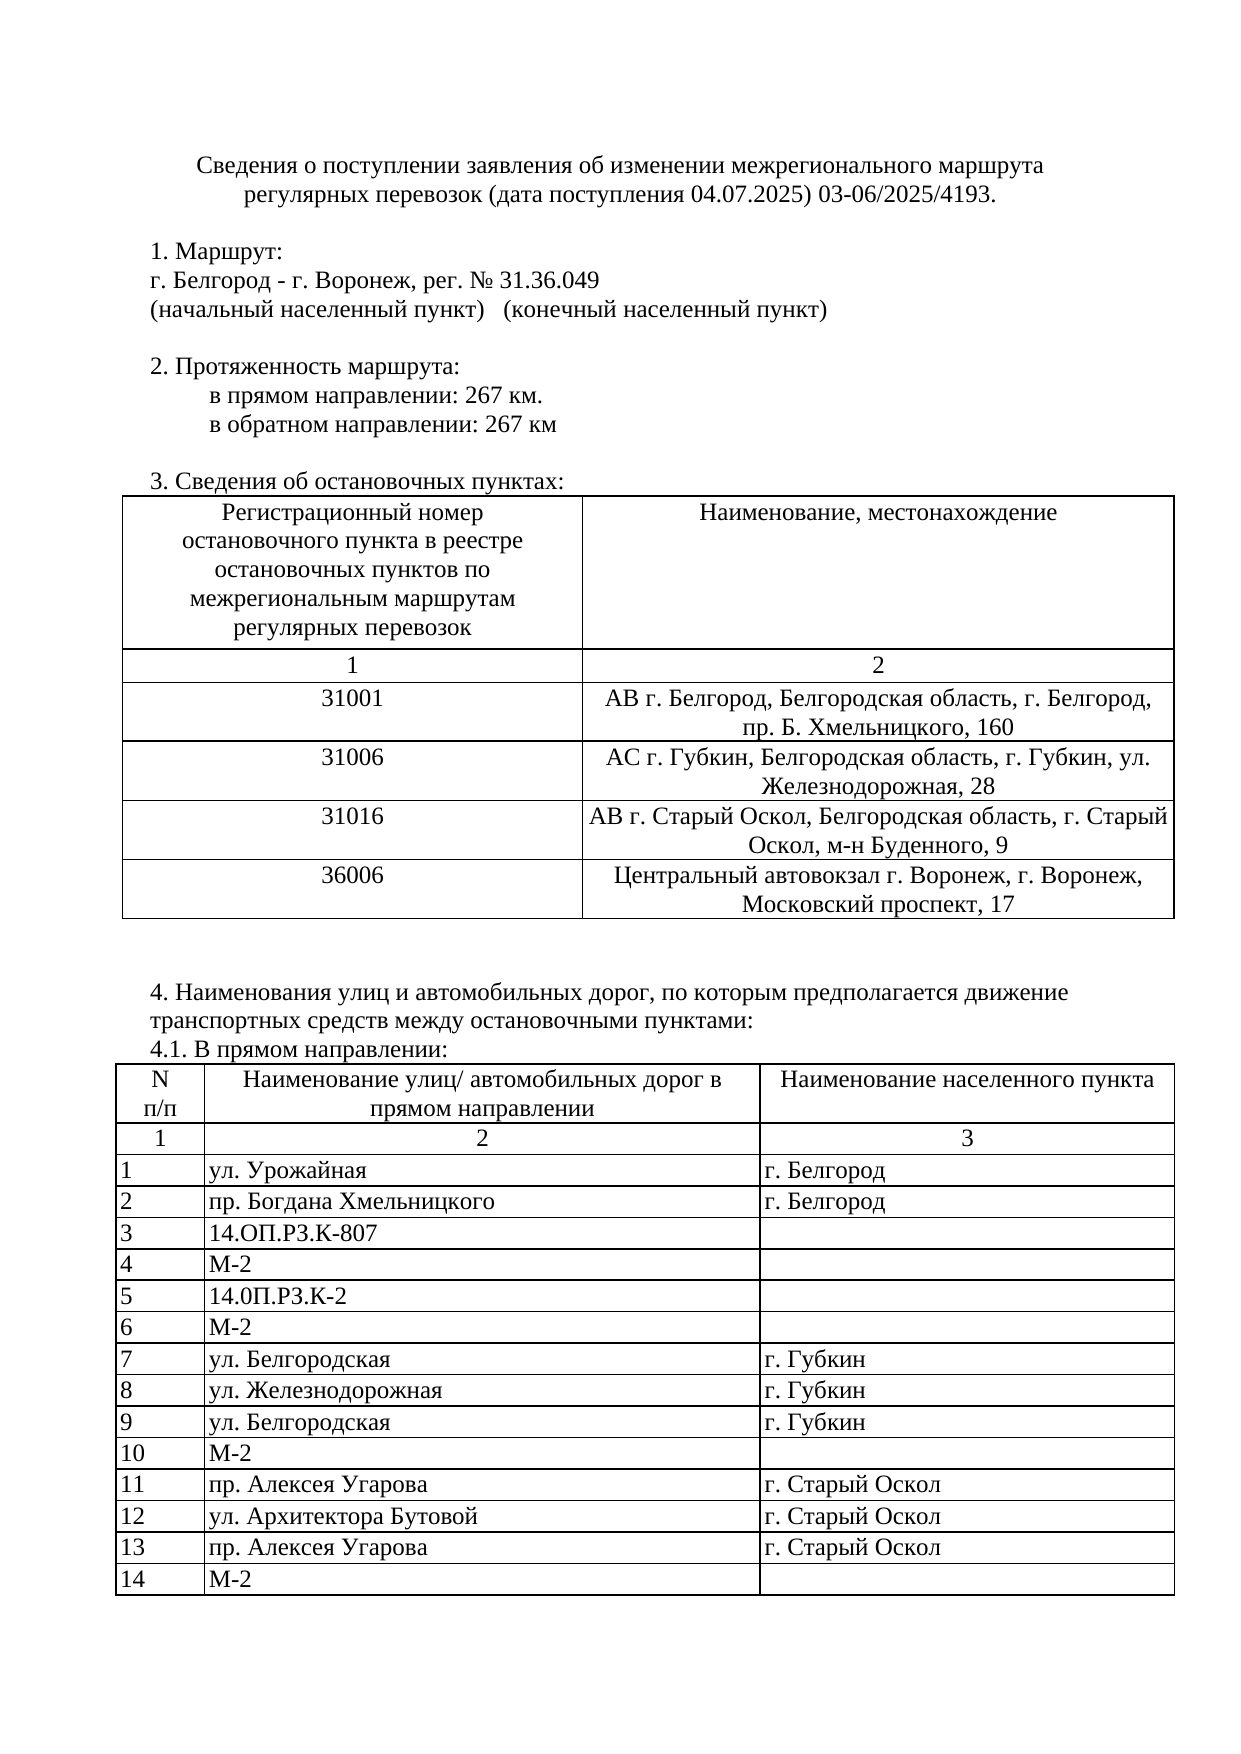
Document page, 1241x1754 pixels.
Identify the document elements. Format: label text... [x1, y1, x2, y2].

table_cell 7 [117, 1344, 204, 1374]
table_cell 2 [117, 1187, 204, 1216]
text в прямом направлении: 267 км. [150, 380, 1090, 409]
table_cell ул. Урожайная [205, 1155, 759, 1185]
table_cell г. Старый Оскол [761, 1470, 1174, 1499]
table_cell [761, 1218, 1174, 1248]
text 4.1. В прямом направлении: [150, 1034, 1090, 1063]
table_cell 31001 [123, 683, 582, 740]
table_cell пр. Богдана Хмельницкого [205, 1187, 759, 1216]
table_cell ул. Железнодорожная [205, 1375, 759, 1405]
table_cell М-2 [205, 1250, 759, 1279]
table_cell г. Губкин [761, 1407, 1174, 1437]
table_cell 2 [583, 650, 1173, 681]
table_cell пр. Алексея Угарова [205, 1470, 759, 1499]
table_cell 36006 [123, 860, 582, 918]
table_cell 1 [123, 650, 582, 681]
table_cell г. Губкин [761, 1375, 1174, 1405]
table_cell ул. Белгородская [205, 1344, 759, 1374]
table_cell 4 [117, 1250, 204, 1279]
table_cell 3 [761, 1124, 1174, 1153]
table_cell 31006 [123, 742, 582, 799]
table_cell [761, 1250, 1174, 1279]
table_header Наименование населенного пункта [761, 1065, 1174, 1122]
table_cell 1 [117, 1124, 204, 1153]
table_cell М-2 [205, 1438, 759, 1468]
table_cell М-2 [205, 1564, 759, 1594]
table_cell г. Губкин [761, 1344, 1174, 1374]
table_cell 2 [205, 1124, 759, 1153]
table_cell М-2 [205, 1312, 759, 1342]
table_cell г. Старый Оскол [761, 1533, 1174, 1562]
table_cell 8 [117, 1375, 204, 1405]
text 4. Наименования улиц и автомобильных дорог, по которым предполагается движение транспортных средств между остановочными пунктами: [150, 977, 1090, 1034]
table_cell [761, 1564, 1174, 1594]
table_cell 1 [117, 1155, 204, 1185]
text в обратном направлении: 267 км [150, 409, 1090, 437]
table_cell АВ г. Белгород, Белгородская область, г. Белгород, пр. Б. Хмельницкого, 160 [583, 683, 1173, 740]
table_cell АВ г. Старый Оскол, Белгородская область, г. Старый Оскол, м-н Буденного, 9 [583, 801, 1173, 858]
table_cell АС г. Губкин, Белгородская область, г. Губкин, ул. Железнодорожная, 28 [583, 742, 1173, 799]
text г. Белгород - г. Воронеж, рег. № 31.36.049 [150, 265, 1090, 294]
table_header N п/п [117, 1065, 204, 1122]
text 2. Протяженность маршрута: [150, 351, 1090, 380]
table_cell ул. Белгородская [205, 1407, 759, 1437]
table_cell 10 [117, 1438, 204, 1468]
table_cell г. Старый Оскол [761, 1501, 1174, 1531]
table_cell 14 [117, 1564, 204, 1594]
text (начальный населенный пункт) (конечный населенный пункт) [150, 294, 1090, 322]
table_cell 6 [117, 1312, 204, 1342]
table_cell 13 [117, 1533, 204, 1562]
text Сведения о поступлении заявления об изменении межрегионального маршрута регулярных перевозок (дата поступления 04.07.2025) 03-06/2025/4193. [150, 150, 1090, 207]
table_cell 5 [117, 1281, 204, 1311]
table_cell 3 [117, 1218, 204, 1248]
table_header Наименование улиц/ автомобильных дорог в прямом направлении [205, 1065, 759, 1122]
table_cell 9 [117, 1407, 204, 1437]
table_cell 31016 [123, 801, 582, 858]
table_cell ул. Архитектора Бутовой [205, 1501, 759, 1531]
text 3. Сведения об остановочных пунктах: [150, 466, 1090, 495]
table_cell 14.0П.РЗ.К-2 [205, 1281, 759, 1311]
table_cell пр. Алексея Угарова [205, 1533, 759, 1562]
table_cell 14.ОП.РЗ.К-807 [205, 1218, 759, 1248]
text 1. Маршрут: [150, 236, 1090, 265]
table_cell г. Белгород [761, 1155, 1174, 1185]
table_cell г. Белгород [761, 1187, 1174, 1216]
table_cell 11 [117, 1470, 204, 1499]
table_header Регистрационный номер остановочного пункта в реестре остановочных пунктов по межрегиональным маршрутам регулярных перевозок [123, 497, 582, 648]
table_header Наименование, местонахождение [583, 497, 1173, 648]
table_cell [761, 1312, 1174, 1342]
table_cell 12 [117, 1501, 204, 1531]
table_cell [761, 1438, 1174, 1468]
table_cell [761, 1281, 1174, 1311]
table_cell Центральный автовокзал г. Воронеж, г. Воронеж, Московский проспект, 17 [583, 860, 1173, 918]
